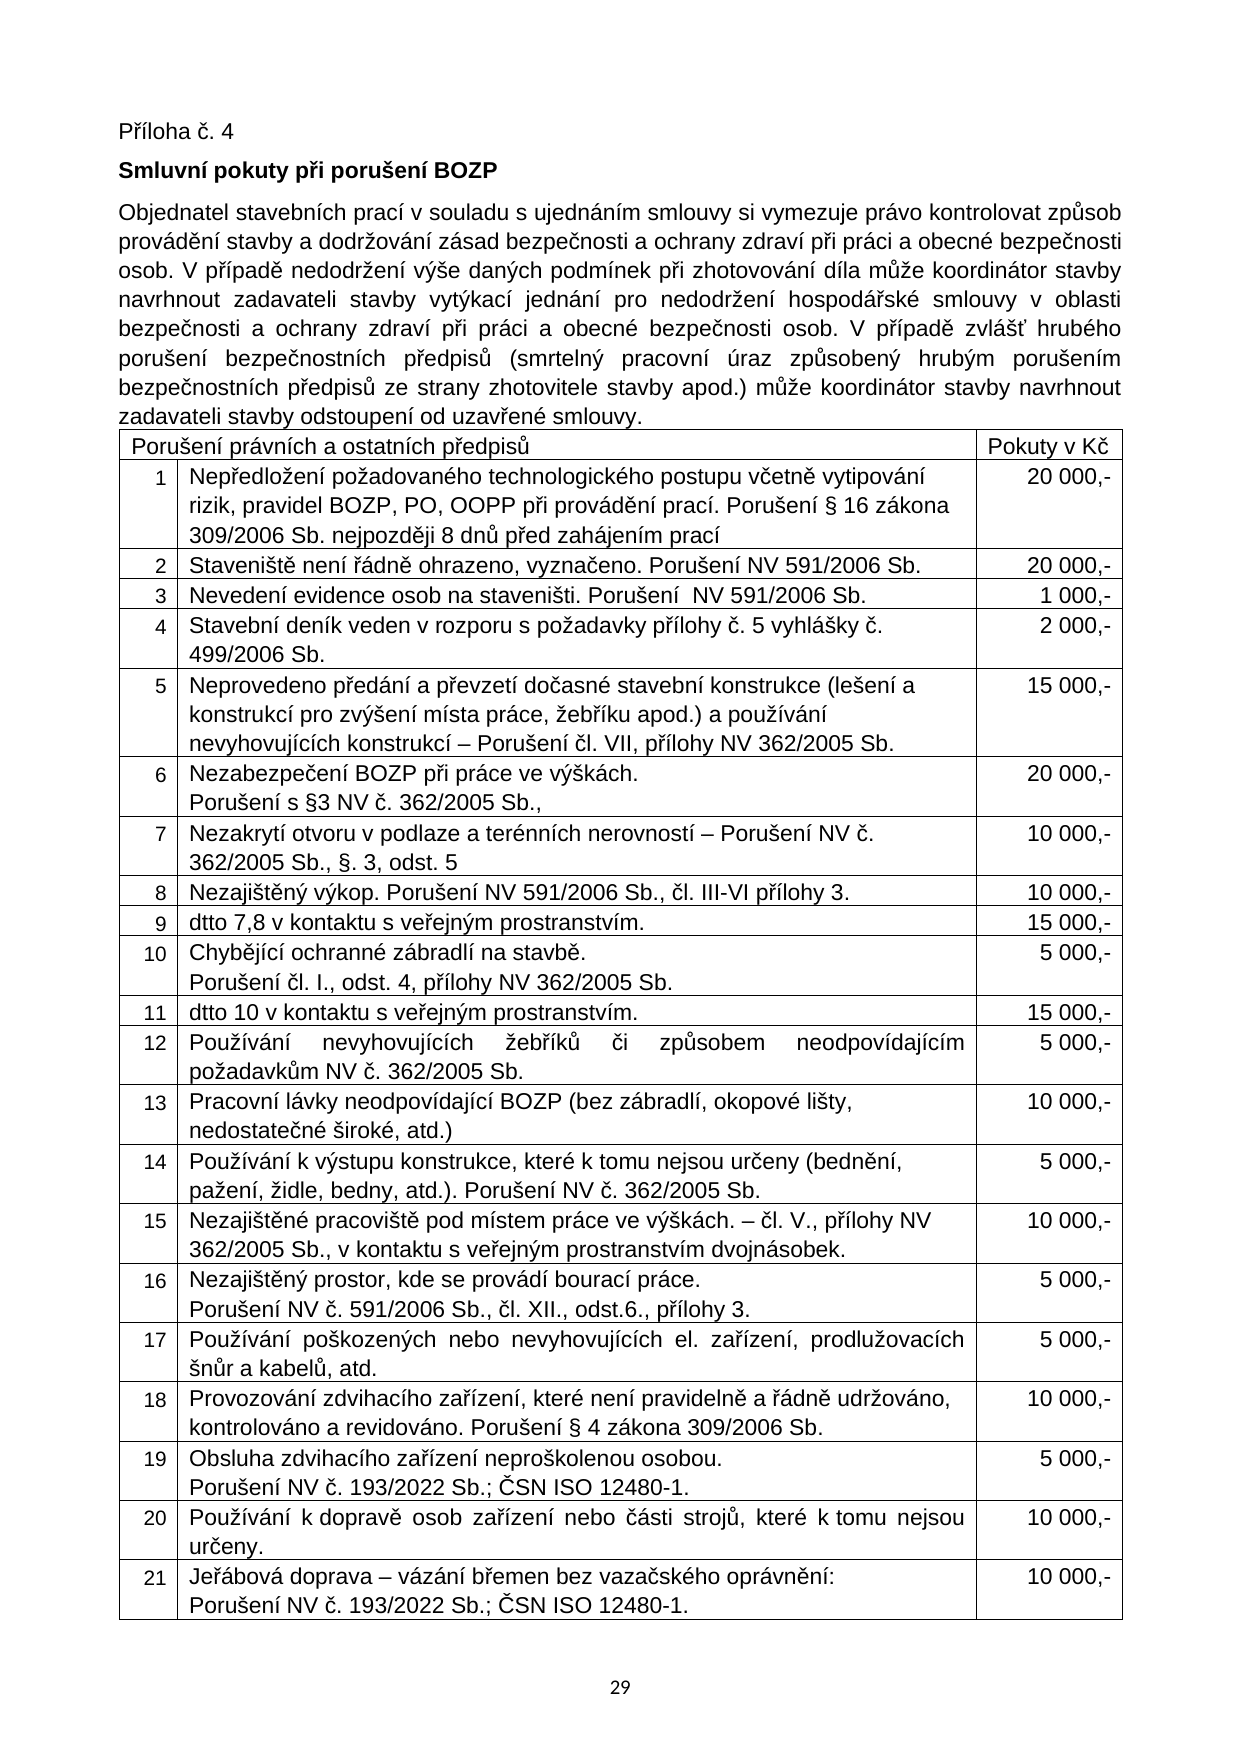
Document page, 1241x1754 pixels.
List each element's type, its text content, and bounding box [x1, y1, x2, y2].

table_cell 10 000,- [977, 1204, 1122, 1262]
text Objednatel stavebních prací v souladu s ujednáním smlouvy si vymezuje právo kontrolovat způsob provádění stavby a dodržování zásad bezpečnosti a ochrany zdraví při práci a obecné bezpečnosti osob. V případě nedodržení výše daných podmínek při zhotovování díla může koordinátor stavby navrhnout zadavateli stavby vytýkací jednání pro nedodržení hospodářské smlouvy v oblasti bezpečnosti a ochrany zdraví při práci a obecné bezpečnosti osob. V případě zvlášť hrubého porušení bezpečnostních předpisů (smrtelný pracovní úraz způsobený hrubým porušením bezpečnostních předpisů ze strany zhotovitele stavby apod.) může koordinátor stavby navrhnout zadavateli stavby odstoupení od uzavřené smlouvy. [118, 196, 1122, 429]
table_cell 10 000,- [977, 1560, 1122, 1619]
table_cell Stavební deník veden v rozporu s požadavky přílohy č. 5 vyhlášky č. 499/2006 Sb. [178, 609, 976, 668]
table_cell 10 000,- [977, 1382, 1122, 1441]
table_cell 21 [120, 1560, 177, 1619]
table_cell 11 [120, 996, 177, 1025]
table_cell 20 000,- [977, 757, 1122, 816]
table_cell Používání k dopravě osob zařízení nebo části strojů, které k tomu nejsou určeny. [178, 1501, 976, 1559]
table_cell 13 [120, 1085, 177, 1144]
table_cell 10 000,- [977, 817, 1122, 875]
table_cell dtto 10 v kontaktu s veřejným prostranstvím. [178, 996, 976, 1025]
table_cell 20 [120, 1501, 177, 1559]
table_cell 17 [120, 1323, 177, 1381]
table_cell 5 000,- [977, 936, 1122, 995]
table_cell dtto 7,8 v kontaktu s veřejným prostranstvím. [178, 906, 976, 935]
table_cell 15 000,- [977, 996, 1122, 1025]
table_cell Nezakrytí otvoru v podlaze a terénních nerovností – Porušení NV č. 362/2005 Sb., §. 3, odst. 5 [178, 817, 976, 875]
table_cell 16 [120, 1264, 177, 1322]
table_cell 14 [120, 1145, 177, 1203]
table_cell 2 000,- [977, 609, 1122, 668]
table_cell 1 [120, 460, 177, 548]
table_cell 20 000,- [977, 460, 1122, 548]
table_cell Chybějící ochranné zábradlí na stavbě. Porušení čl. I., odst. 4, přílohy NV 362/2005 Sb. [178, 936, 976, 995]
table_cell 10 000,- [977, 1085, 1122, 1144]
table_cell Používání poškozených nebo nevyhovujících el. zařízení, prodlužovacích šnůr a kabelů, atd. [178, 1323, 976, 1381]
table_header Pokuty v Kč [977, 430, 1122, 459]
table_cell 2 [120, 549, 177, 578]
table_cell 5 000,- [977, 1442, 1122, 1500]
table_cell Nezajištěný výkop. Porušení NV 591/2006 Sb., čl. III-VI přílohy 3. [178, 876, 976, 905]
table_cell 6 [120, 757, 177, 816]
table_cell 4 [120, 609, 177, 668]
table_cell Nezajištěný prostor, kde se provádí bourací práce. Porušení NV č. 591/2006 Sb., čl. XII., odst.6., přílohy 3. [178, 1264, 976, 1322]
table_cell 15 000,- [977, 669, 1122, 756]
text Příloha č. 4 [118, 118, 1122, 144]
table_cell Jeřábová doprava – vázání břemen bez vazačského oprávnění: Porušení NV č. 193/2022 Sb.; ČSN ISO 12480-1. [178, 1560, 976, 1619]
table_cell Provozování zdvihacího zařízení, které není pravidelně a řádně udržováno, kontrolováno a revidováno. Porušení § 4 zákona 309/2006 Sb. [178, 1382, 976, 1441]
table_cell 5 000,- [977, 1145, 1122, 1203]
table_cell Staveniště není řádně ohrazeno, vyznačeno. Porušení NV 591/2006 Sb. [178, 549, 976, 578]
table_cell 5 [120, 669, 177, 756]
table_cell Nezabezpečení BOZP při práce ve výškách. Porušení s §3 NV č. 362/2005 Sb., [178, 757, 976, 816]
table_cell 12 [120, 1026, 177, 1084]
table_cell 8 [120, 876, 177, 905]
table_cell 19 [120, 1442, 177, 1500]
table_cell Používání k výstupu konstrukce, které k tomu nejsou určeny (bednění, pažení, židle, bedny, atd.). Porušení NV č. 362/2005 Sb. [178, 1145, 976, 1203]
table_cell 5 000,- [977, 1323, 1122, 1381]
table_cell 3 [120, 579, 177, 608]
table_cell Pracovní lávky neodpovídající BOZP (bez zábradlí, okopové lišty, nedostatečné široké, atd.) [178, 1085, 976, 1144]
table_cell 1 000,- [977, 579, 1122, 608]
table_cell 5 000,- [977, 1264, 1122, 1322]
table_cell Neprovedeno předání a převzetí dočasné stavební konstrukce (lešení a konstrukcí pro zvýšení místa práce, žebříku apod.) a používání nevyhovujících konstrukcí – Porušení čl. VII, přílohy NV 362/2005 Sb. [178, 669, 976, 756]
table_cell 7 [120, 817, 177, 875]
table_cell 9 [120, 906, 177, 935]
table_cell 5 000,- [977, 1026, 1122, 1084]
table_cell Obsluha zdvihacího zařízení neproškolenou osobou. Porušení NV č. 193/2022 Sb.; ČSN ISO 12480-1. [178, 1442, 976, 1500]
table_cell 15 [120, 1204, 177, 1262]
table_cell 15 000,- [977, 906, 1122, 935]
table_cell 18 [120, 1382, 177, 1441]
table_cell Nezajištěné pracoviště pod místem práce ve výškách. – čl. V., přílohy NV 362/2005 Sb., v kontaktu s veřejným prostranstvím dvojnásobek. [178, 1204, 976, 1262]
table_cell Nepředložení požadovaného technologického postupu včetně vytipování rizik, pravidel BOZP, PO, OOPP při provádění prací. Porušení § 16 zákona 309/2006 Sb. nejpozději 8 dnů před zahájením prací [178, 460, 976, 548]
table_header Porušení právních a ostatních předpisů [120, 430, 976, 459]
text Smluvní pokuty při porušení BOZP [118, 157, 1122, 183]
table_cell 10 000,- [977, 876, 1122, 905]
table_cell Nevedení evidence osob na staveništi. Porušení NV 591/2006 Sb. [178, 579, 976, 608]
table_cell Používání nevyhovujících žebříků či způsobem neodpovídajícím požadavkům NV č. 362/2005 Sb. [178, 1026, 976, 1084]
table_cell 20 000,- [977, 549, 1122, 578]
table_cell 10 000,- [977, 1501, 1122, 1559]
table_cell 10 [120, 936, 177, 995]
